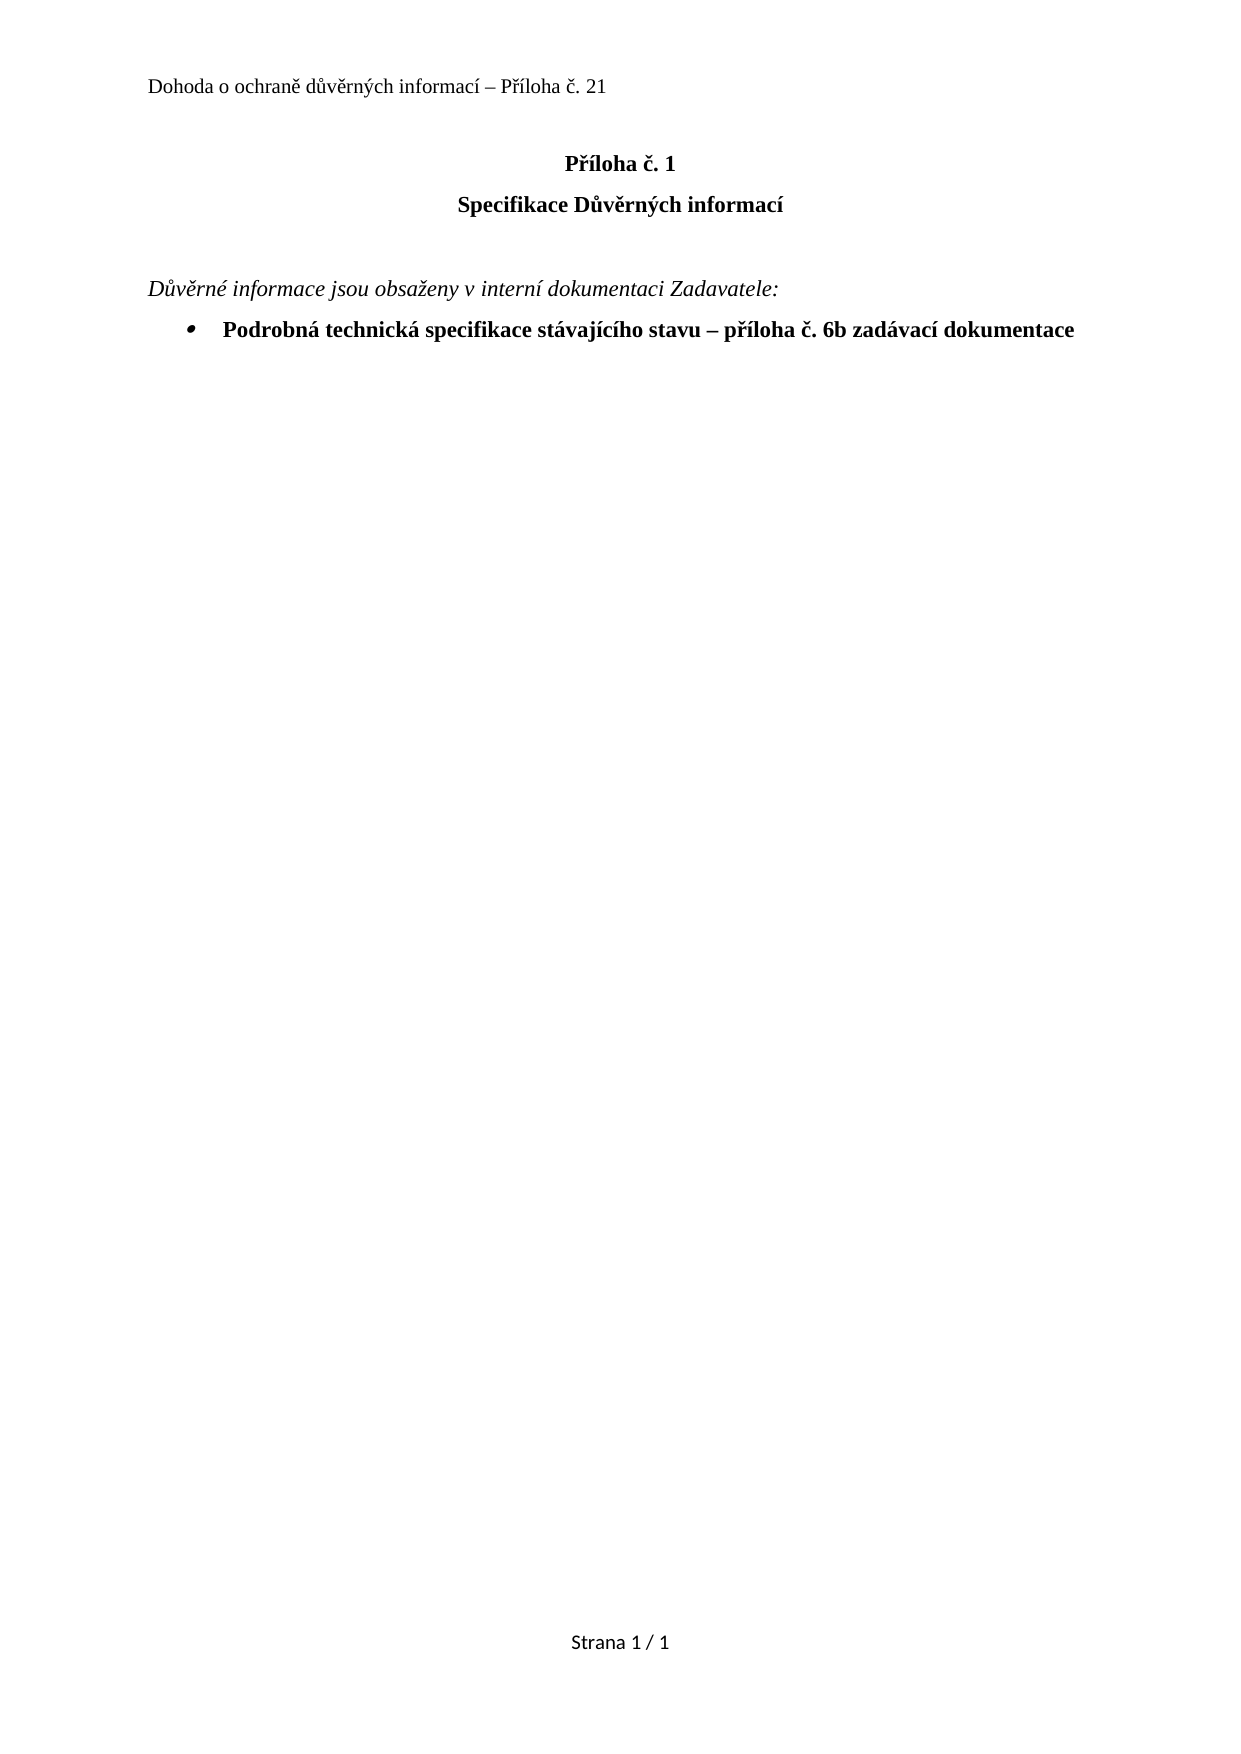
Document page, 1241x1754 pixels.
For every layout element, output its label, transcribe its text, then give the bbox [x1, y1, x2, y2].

text Příloha č. 1 [148, 148, 1092, 177]
text Specifikace Důvěrných informací [148, 189, 1092, 218]
text Důvěrné informace jsou obsaženy v interní dokumentaci Zadavatele: [148, 273, 1092, 302]
list Podrobná technická specifikace stávajícího stavu – příloha č. 6b zadávací dokumentace [185, 314, 1092, 343]
